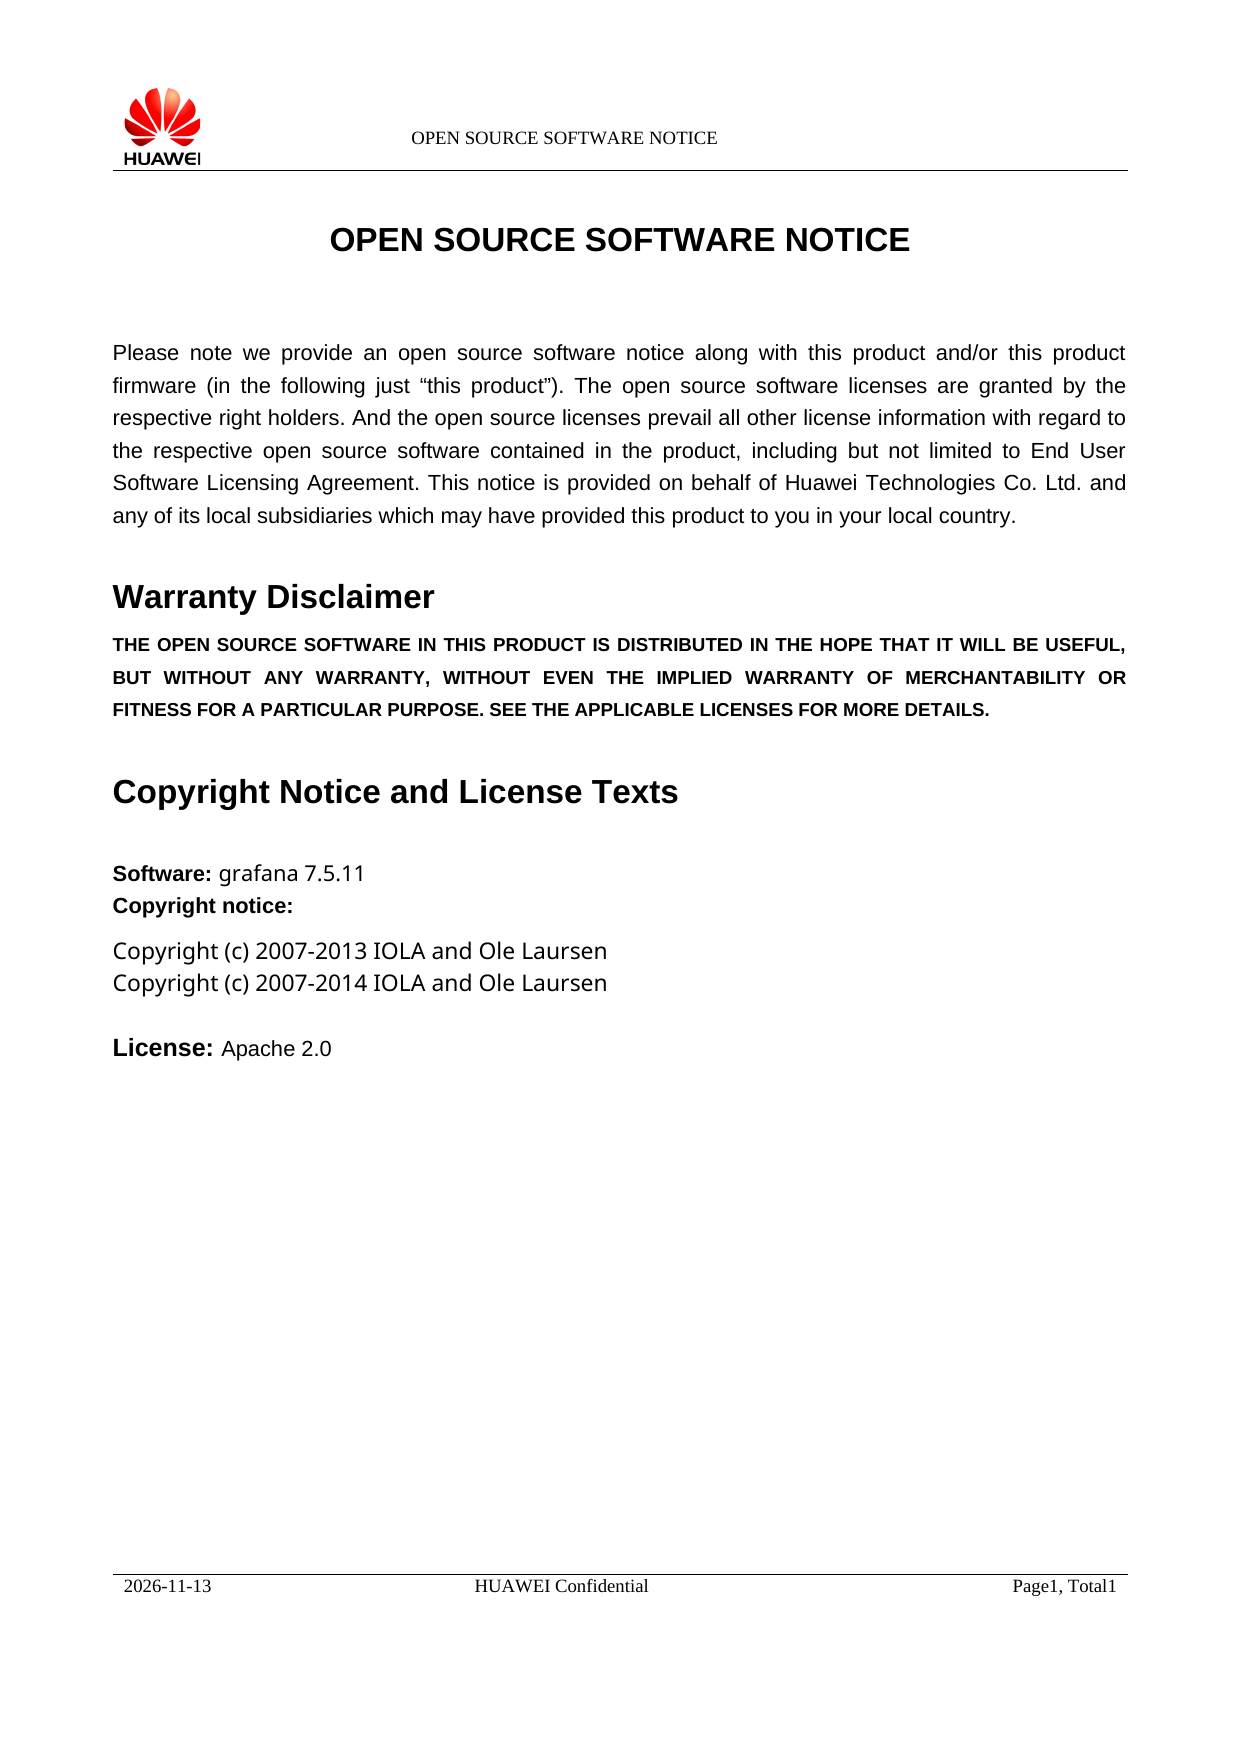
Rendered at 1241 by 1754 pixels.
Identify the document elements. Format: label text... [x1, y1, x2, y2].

picture [124, 88, 201, 165]
text The open source software in this product is distributed in the hope that it will be useful, but WITHOUT ANY WARRANTY, without even the implied warranty of MERCHANTABILITY or FITNESS FOR A PARTICULAR PURPOSE. See the applicable licenses for more details. [112, 629, 1128, 726]
text Copyright (c) 2007-2014 IOLA and Ole Laursen [112, 966, 1128, 999]
text Copyright (c) 2007-2013 IOLA and Ole Laursen [112, 934, 1128, 966]
text OPEN SOURCE SOFTWARE NOTICE [112, 206, 1128, 271]
text Copyright notice: [112, 889, 1128, 921]
title Software: grafana 7.5.11 [112, 856, 1128, 889]
text Copyright Notice and License Texts [112, 759, 1128, 824]
text License: Apache 2.0 [112, 1031, 1128, 1064]
text Warranty Disclaimer [112, 564, 1128, 629]
text Please note we provide an open source software notice along with this product and/or this product firmware (in the following just “this product”). The open source software licenses are granted by the respective right holders. And the open source licenses prevail all other license information with regard to the respective open source software contained in the product, including but not limited to End User Software Licensing Agreement. This notice is provided on behalf of Huawei Technologies Co. Ltd. and any of its local subsidiaries which may have provided this product to you in your local country. [112, 336, 1128, 531]
